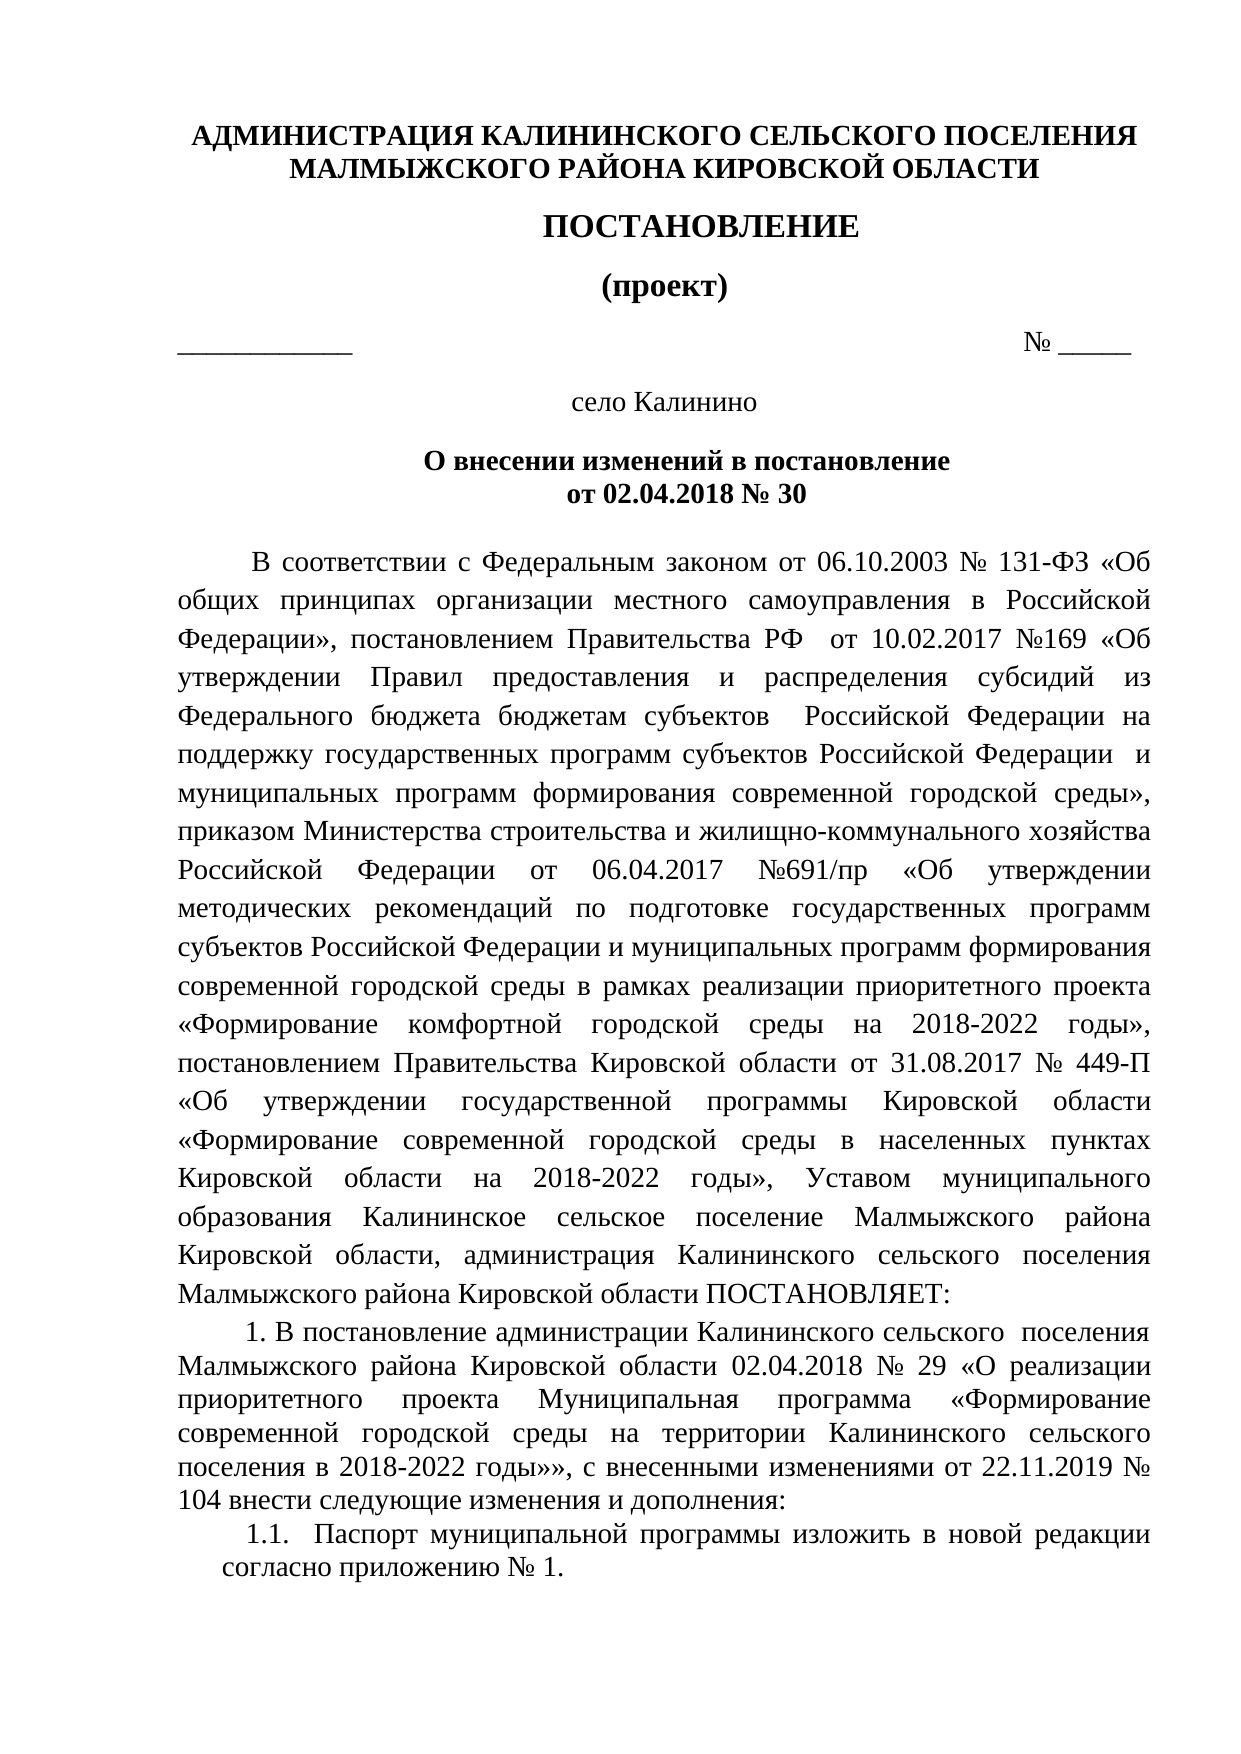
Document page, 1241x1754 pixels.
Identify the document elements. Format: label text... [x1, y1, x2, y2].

text АДМИНИСТРАЦИЯ КАЛИНИНСКОГО СЕЛЬСКОГО ПОСЕЛЕНИЯ МАЛМЫЖСКОГО РАЙОНА КИРОВСКОЙ ОБЛАСТИ [177, 118, 1152, 185]
text село Калинино [177, 384, 1152, 417]
text ____________ № _____ [177, 324, 1152, 358]
text 1.1. Паспорт муниципальной программы изложить в новой редакции согласно приложению № 1. [222, 1516, 1152, 1583]
text от 02.04.2018 № 30 [236, 477, 1137, 510]
text (проект) [177, 265, 1152, 303]
text О внесении изменений в постановление [236, 443, 1137, 477]
text ПОСТАНОВЛЕНИЕ [177, 206, 1152, 244]
text 1. В постановление администрации Калининского сельского поселения Малмыжского района Кировской области 02.04.2018 № 29 «О реализации приоритетного проекта Муниципальная программа «Формирование современной городской среды на территории Калининского сельского поселения в 2018-2022 годы»», с внесенными изменениями от 22.11.2019 № 104 внести следующие изменения и дополнения: [177, 1314, 1152, 1516]
text В соответствии с Федеральным законом от 06.10.2003 № 131-ФЗ «Об общих принципах организации местного самоуправления в Российской Федерации», постановлением Правительства РФ от 10.02.2017 №169 «Об утверждении Правил предоставления и распределения субсидий из Федерального бюджета бюджетам субъектов Российской Федерации на поддержку государственных программ субъектов Российской Федерации и муниципальных программ формирования современной городской среды», приказом Министерства строительства и жилищно-коммунального хозяйства Российской Федерации от 06.04.2017 №691/пр «Об утверждении методических рекомендаций по подготовке государственных программ субъектов Российской Федерации и муниципальных программ формирования современной городской среды в рамках реализации приоритетного проекта «Формирование комфортной городской среды на 2018-2022 годы», постановлением Правительства Кировской области от 31.08.2017 № 449-П «Об утверждении государственной программы Кировской области «Формирование современной городской среды в населенных пунктах Кировской области на 2018-2022 годы», Уставом муниципального образования Калининское сельское поселение Малмыжского района Кировской области, администрация Калининского сельского поселения Малмыжского района Кировской области ПОСТАНОВЛЯЕТ: [177, 544, 1152, 1309]
